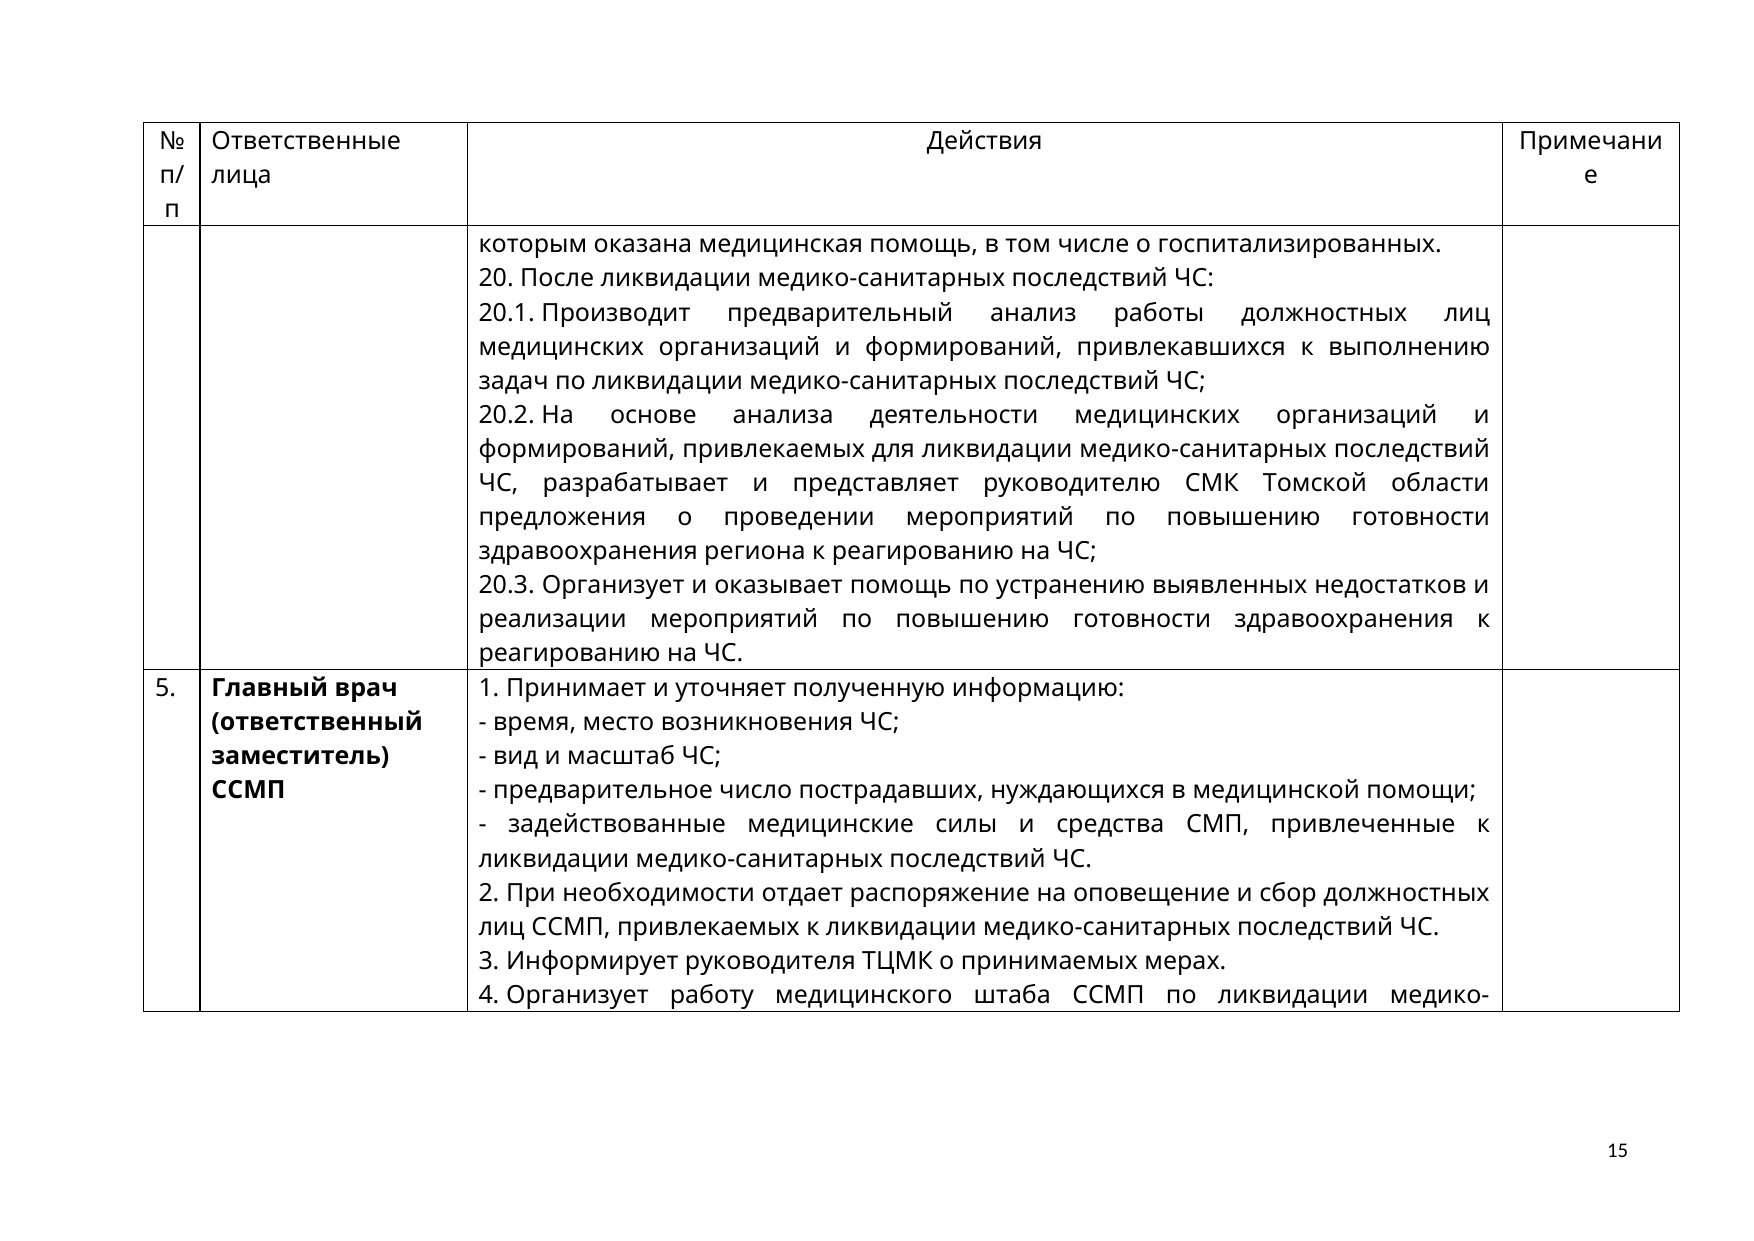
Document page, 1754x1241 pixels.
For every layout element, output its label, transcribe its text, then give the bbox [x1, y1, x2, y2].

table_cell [201, 226, 467, 669]
table_cell [1503, 226, 1679, 669]
table_cell [144, 226, 199, 669]
table_cell [144, 670, 199, 1011]
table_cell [468, 226, 1502, 669]
table_header № п/п [144, 123, 199, 225]
table_header Примечание [1503, 123, 1679, 225]
table_cell [1503, 670, 1679, 1011]
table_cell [201, 670, 467, 1011]
table_header Действия [468, 123, 1502, 225]
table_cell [468, 670, 1502, 1011]
table_header Ответственные лица [201, 123, 467, 225]
